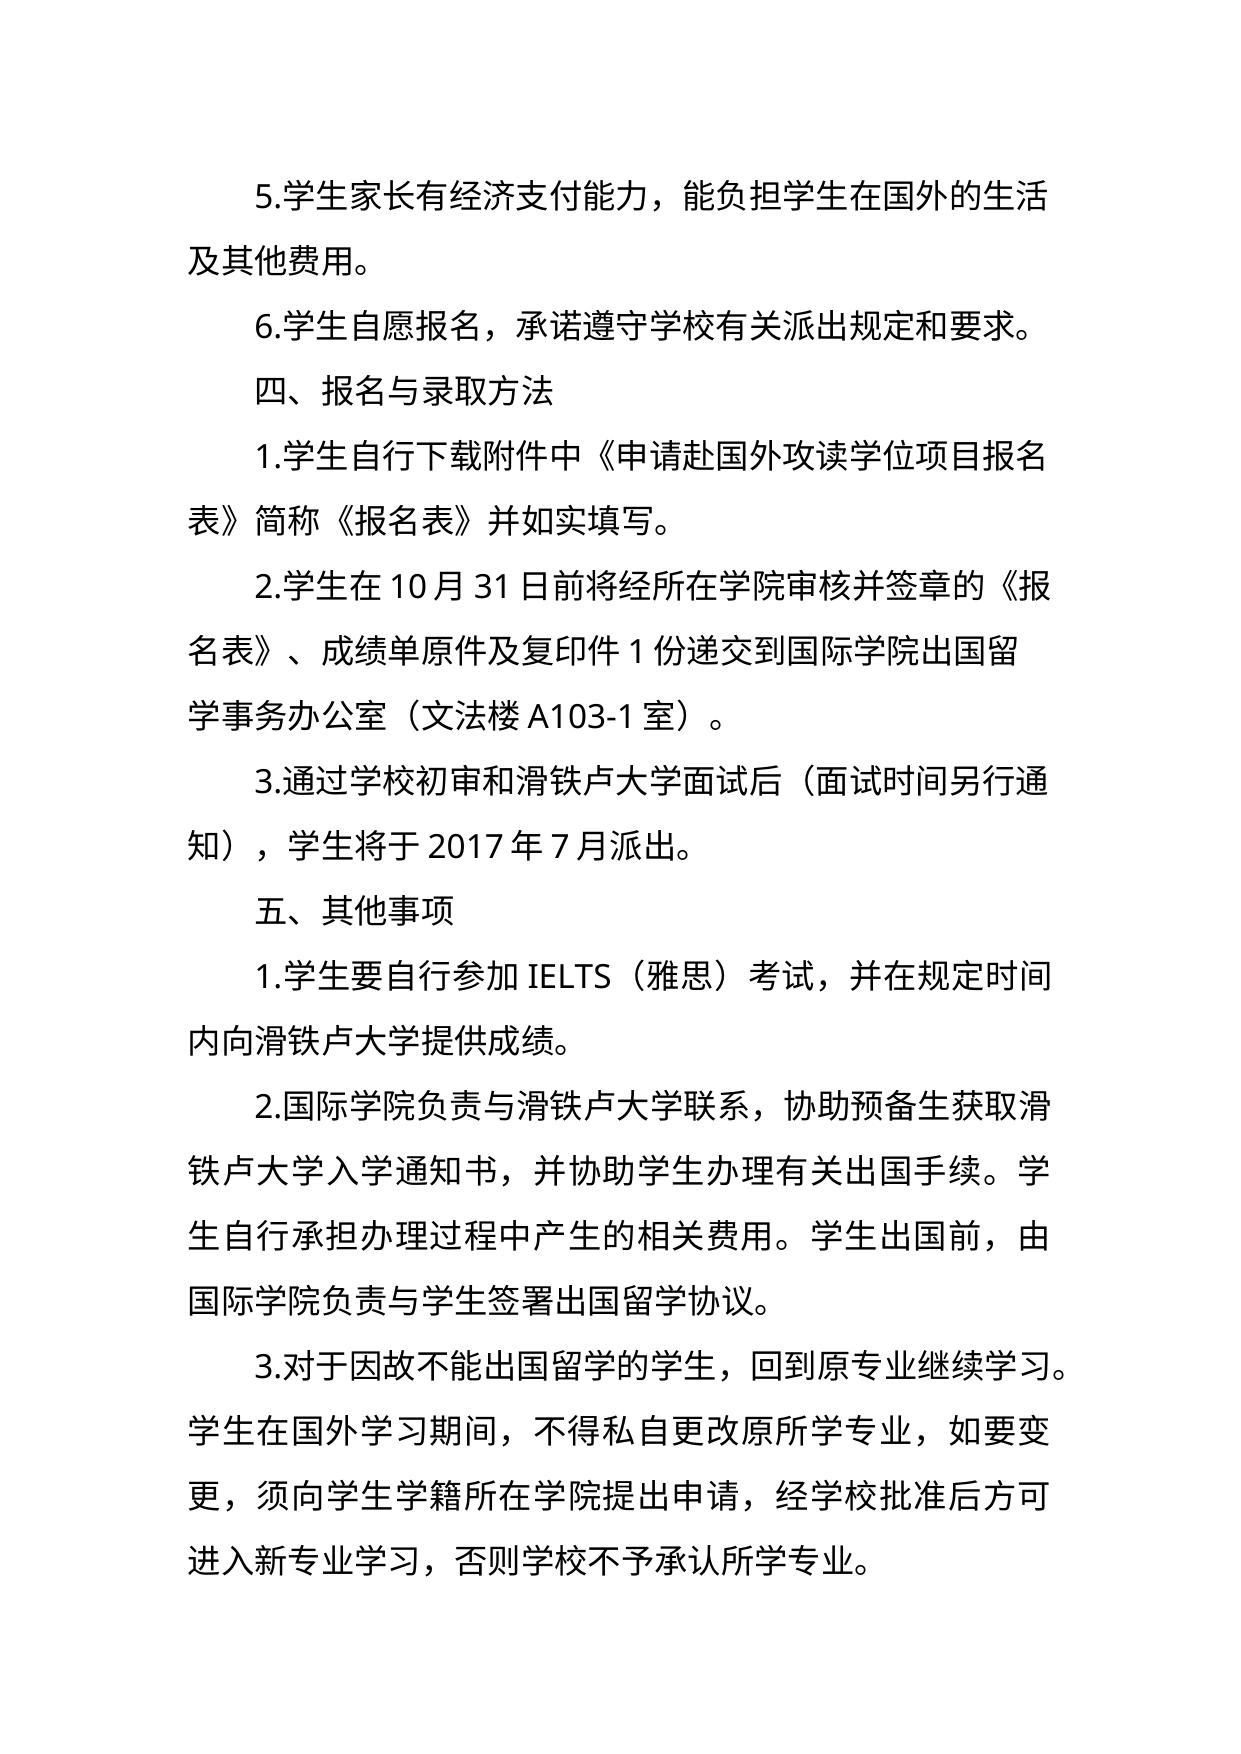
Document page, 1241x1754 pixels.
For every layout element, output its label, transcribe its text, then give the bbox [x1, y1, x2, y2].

text 2.学生在10月31日前将经所在学院审核并签章的《报名表》、成绩单原件及复印件1份递交到国际学院出国留学事务办公室（文法楼A103-1室）。 [187, 552, 1053, 747]
text 5.学生家长有经济支付能力，能负担学生在国外的生活及其他费用。 [187, 162, 1053, 292]
text 1.学生要自行参加IELTS（雅思）考试，并在规定时间内向滑铁卢大学提供成绩。 [187, 942, 1053, 1072]
text 6.学生自愿报名，承诺遵守学校有关派出规定和要求。 [187, 292, 1053, 357]
text 2.国际学院负责与滑铁卢大学联系，协助预备生获取滑铁卢大学入学通知书，并协助学生办理有关出国手续。学生自行承担办理过程中产生的相关费用。学生出国前，由国际学院负责与学生签署出国留学协议。 [187, 1072, 1053, 1332]
text 3.对于因故不能出国留学的学生，回到原专业继续学习。学生在国外学习期间，不得私自更改原所学专业，如要变更，须向学生学籍所在学院提出申请，经学校批准后方可进入新专业学习，否则学校不予承认所学专业。 [187, 1332, 1053, 1592]
text 1.学生自行下载附件中《申请赴国外攻读学位项目报名表》简称《报名表》并如实填写。 [187, 422, 1053, 552]
text 3.通过学校初审和滑铁卢大学面试后（面试时间另行通知），学生将于2017年7月派出。 [187, 747, 1053, 877]
text 五、其他事项 [187, 877, 1053, 942]
text 四、报名与录取方法 [187, 357, 1053, 422]
